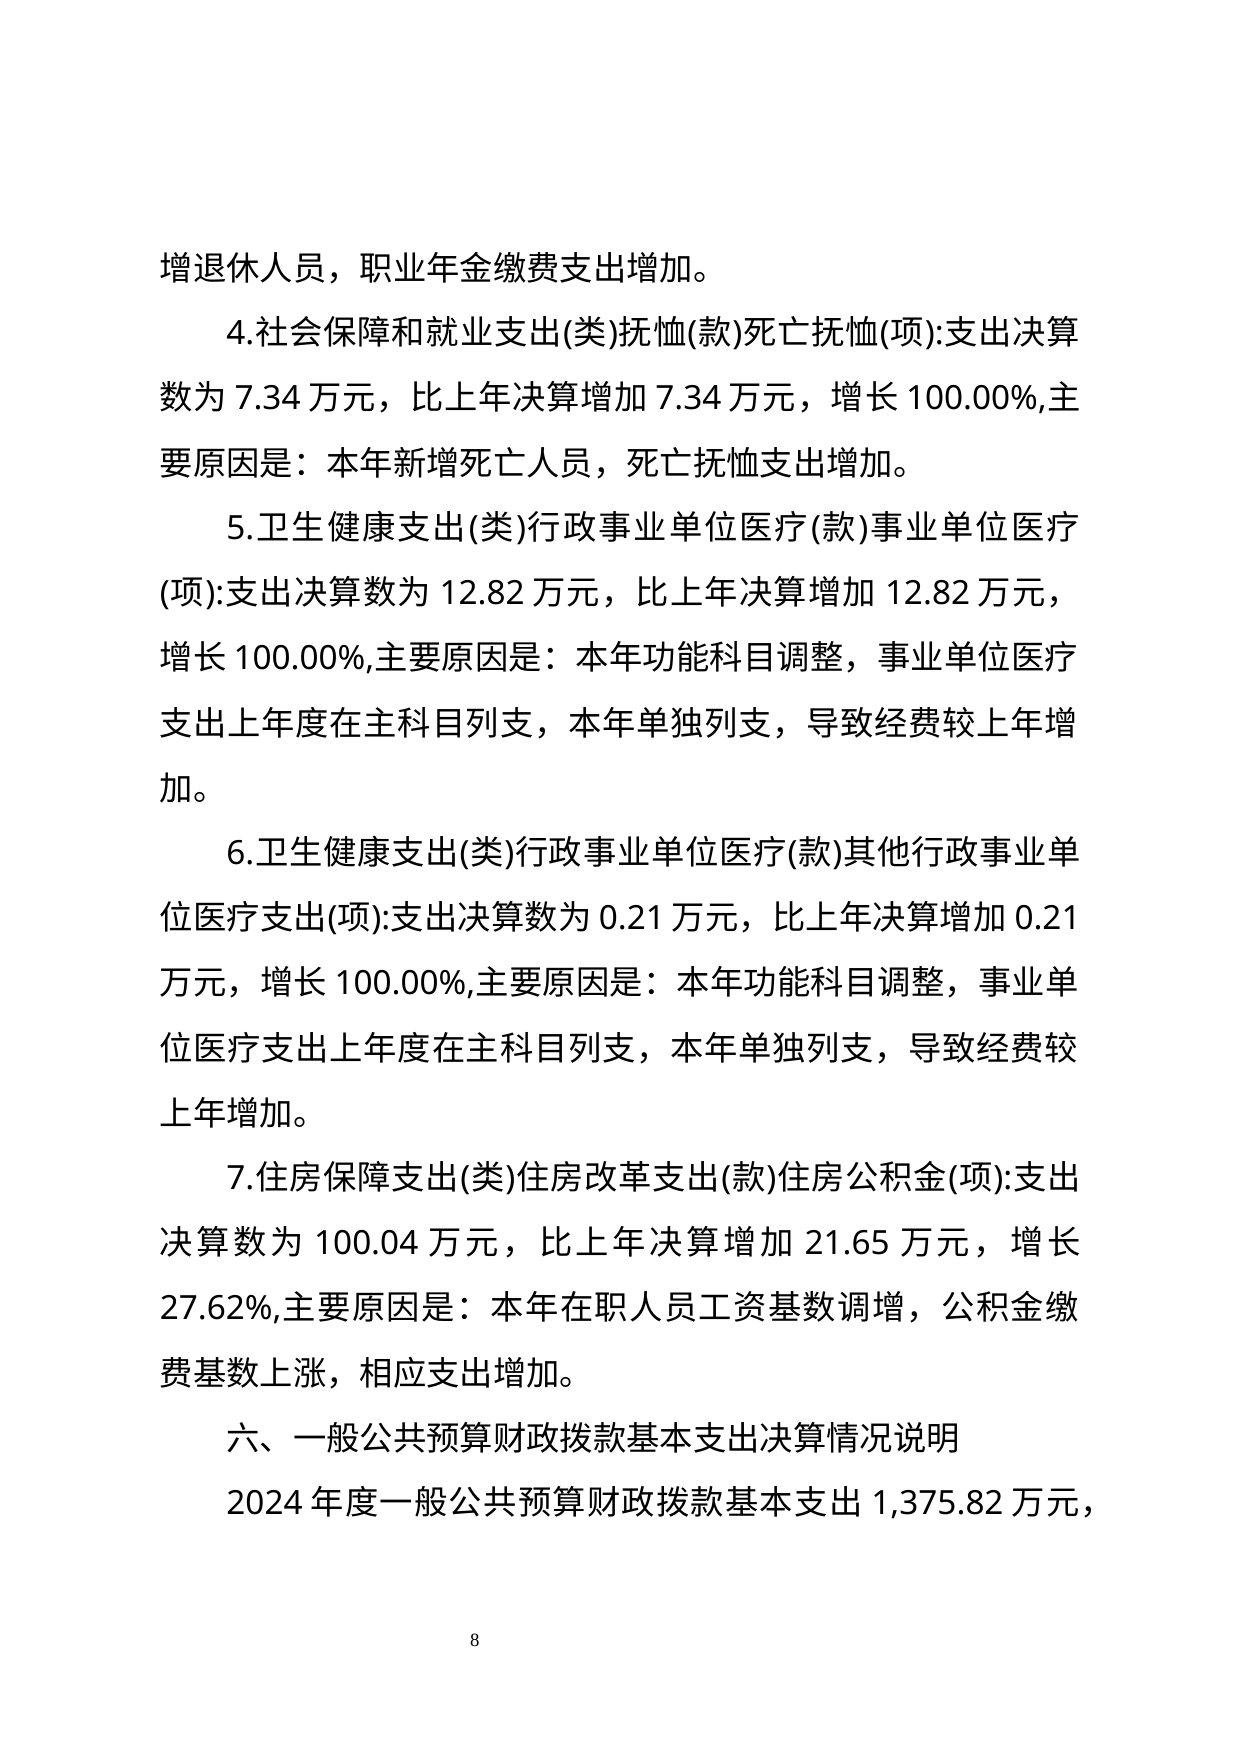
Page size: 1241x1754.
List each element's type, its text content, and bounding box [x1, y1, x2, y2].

text 六、一般公共预算财政拨款基本支出决算情况说明 [159, 1403, 1081, 1468]
text 4.社会保障和就业支出(类)抚恤(款)死亡抚恤(项):支出决算数为7.34万元，比上年决算增加7.34万元，增长100.00%,主要原因是：本年新增死亡人员，死亡抚恤支出增加。 [159, 298, 1081, 493]
text 7.住房保障支出(类)住房改革支出(款)住房公积金(项):支出决算数为100.04万元，比上年决算增加21.65万元，增长27.62%,主要原因是：本年在职人员工资基数调增，公积金缴费基数上涨，相应支出增加。 [159, 1143, 1081, 1403]
text 6.卫生健康支出(类)行政事业单位医疗(款)其他行政事业单位医疗支出(项):支出决算数为0.21万元，比上年决算增加0.21万元，增长100.00%,主要原因是：本年功能科目调整，事业单位医疗支出上年度在主科目列支，本年单独列支，导致经费较上年增加。 [159, 818, 1081, 1143]
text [159, 1468, 1081, 1533]
text 5.卫生健康支出(类)行政事业单位医疗(款)事业单位医疗(项):支出决算数为12.82万元，比上年决算增加12.82万元，增长100.00%,主要原因是：本年功能科目调整，事业单位医疗支出上年度在主科目列支，本年单独列支，导致经费较上年增加。 [159, 493, 1081, 818]
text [159, 233, 1081, 298]
